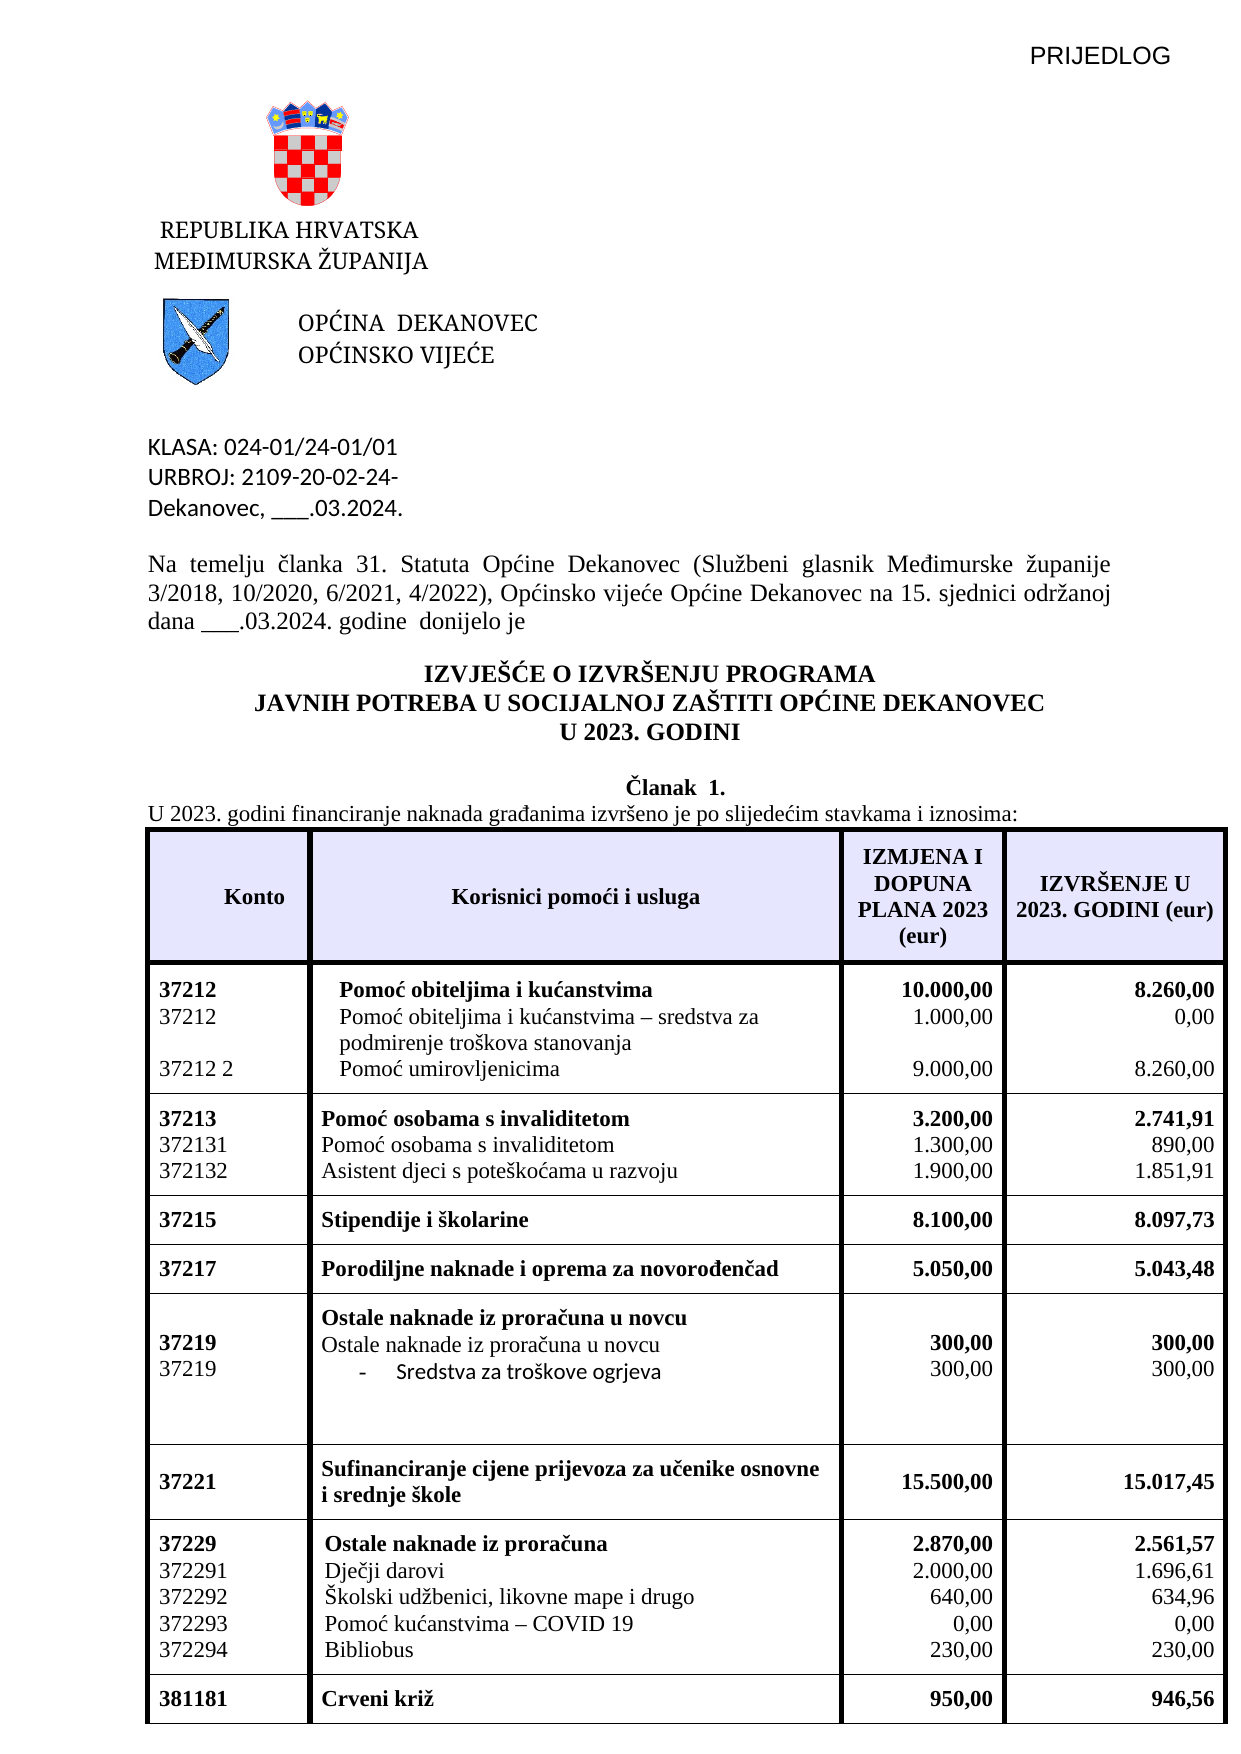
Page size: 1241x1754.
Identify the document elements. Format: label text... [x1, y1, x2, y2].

text REPUBLIKA HRVATSKA [148, 214, 1152, 245]
table_cell Pomoć osobama s invaliditetom Pomoć osobama s invaliditetom Asistent djeci s poteškoćama u razvoju [313, 1094, 839, 1195]
table_cell 37219 37219 [150, 1294, 307, 1444]
text Članak 1. [199, 774, 1152, 801]
table_cell 300,00 300,00 [844, 1294, 1002, 1444]
table_cell 37212 37212 37212 2 [150, 965, 307, 1093]
table_cell 5.050,00 [844, 1245, 1002, 1293]
table_cell 3.200,00 1.300,00 1.900,00 [844, 1094, 1002, 1195]
picture [147, 285, 244, 398]
text U 2023. GODINI [148, 717, 1152, 745]
table_cell 300,00 300,00 [1007, 1294, 1223, 1444]
table_cell 2.741,91 890,00 1.851,91 [1007, 1094, 1223, 1195]
text OPĆINA DEKANOVEC [244, 307, 1152, 339]
table_cell 8.260,00 0,00 8.260,00 [1007, 965, 1223, 1093]
table_cell 8.100,00 [844, 1196, 1002, 1244]
table_header IZMJENA I DOPUNA PLANA 2023 (eur) [844, 832, 1002, 960]
table_cell 2.870,00 2.000,00 640,00 0,00 230,00 [844, 1520, 1002, 1673]
table_cell Crveni križ [313, 1675, 839, 1723]
table_cell Sufinanciranje cijene prijevoza za učenike osnovne i srednje škole [313, 1445, 839, 1519]
text URBROJ: 2109-20-02-24- Dekanovec, ___.03.2024. [148, 461, 1152, 522]
table_header Konto [150, 832, 307, 960]
table_cell 37229 372291 372292 372293 372294 [150, 1520, 307, 1673]
table_cell 37221 [150, 1445, 307, 1519]
text OPĆINSKO VIJEĆE [244, 339, 1152, 370]
text PRIJEDLOG [148, 41, 1171, 70]
text MEĐIMURSKA ŽUPANIJA [148, 245, 1152, 276]
table_cell Ostale naknade iz proračuna Dječji darovi Školski udžbenici, likovne mape i drugo Pomoć kućanstvima – COVID 19 Bibliobus [313, 1520, 839, 1673]
table_cell 37217 [150, 1245, 307, 1293]
table_cell 37213 372131 372132 [150, 1094, 307, 1195]
text U 2023. godini financiranje naknada građanima izvršeno je po slijedećim stavkama i iznosima: [148, 801, 1152, 827]
table_cell 946,56 [1007, 1675, 1223, 1723]
table_cell Ostale naknade iz proračuna u novcu Ostale naknade iz proračuna u novcu Sredstva za troškove ogrjeva [313, 1294, 839, 1444]
subtitle IZVJEŠĆE O IZVRŠENJU PROGRAMA [148, 659, 1152, 688]
table_cell 950,00 [844, 1675, 1002, 1723]
table_cell 381181 [150, 1675, 307, 1723]
table_header Korisnici pomoći i usluga [313, 832, 839, 960]
text JAVNIH POTREBA U SOCIJALNOJ ZAŠTITI OPĆINE DEKANOVEC [148, 688, 1152, 717]
table_cell Porodiljne naknade i oprema za novorođenčad [313, 1245, 839, 1293]
table_cell 37215 [150, 1196, 307, 1244]
table_cell 10.000,00 1.000,00 9.000,00 [844, 965, 1002, 1093]
table_cell Stipendije i školarine [313, 1196, 839, 1244]
text Na temelju članka 31. Statuta Općine Dekanovec (Službeni glasnik Međimurske županije 3/2018, 10/2020, 6/2021, 4/2022), Općinsko vijeće Općine Dekanovec na 15. sjednici održanoj dana ___.03.2024. godine donijelo je [148, 549, 1112, 635]
table_cell Pomoć obiteljima i kućanstvima Pomoć obiteljima i kućanstvima – sredstva za podmirenje troškova stanovanja Pomoć umirovljenicima [313, 965, 839, 1093]
table_cell 2.561,57 1.696,61 634,96 0,00 230,00 [1007, 1520, 1223, 1673]
text KLASA: 024-01/24-01/01 [148, 431, 1152, 461]
table_header IZVRŠENJE U 2023. GODINI (eur) [1007, 832, 1223, 960]
table_cell 15.500,00 [844, 1445, 1002, 1519]
table_cell 15.017,45 [1007, 1445, 1223, 1519]
table_cell 5.043,48 [1007, 1245, 1223, 1293]
table_cell 8.097,73 [1007, 1196, 1223, 1244]
